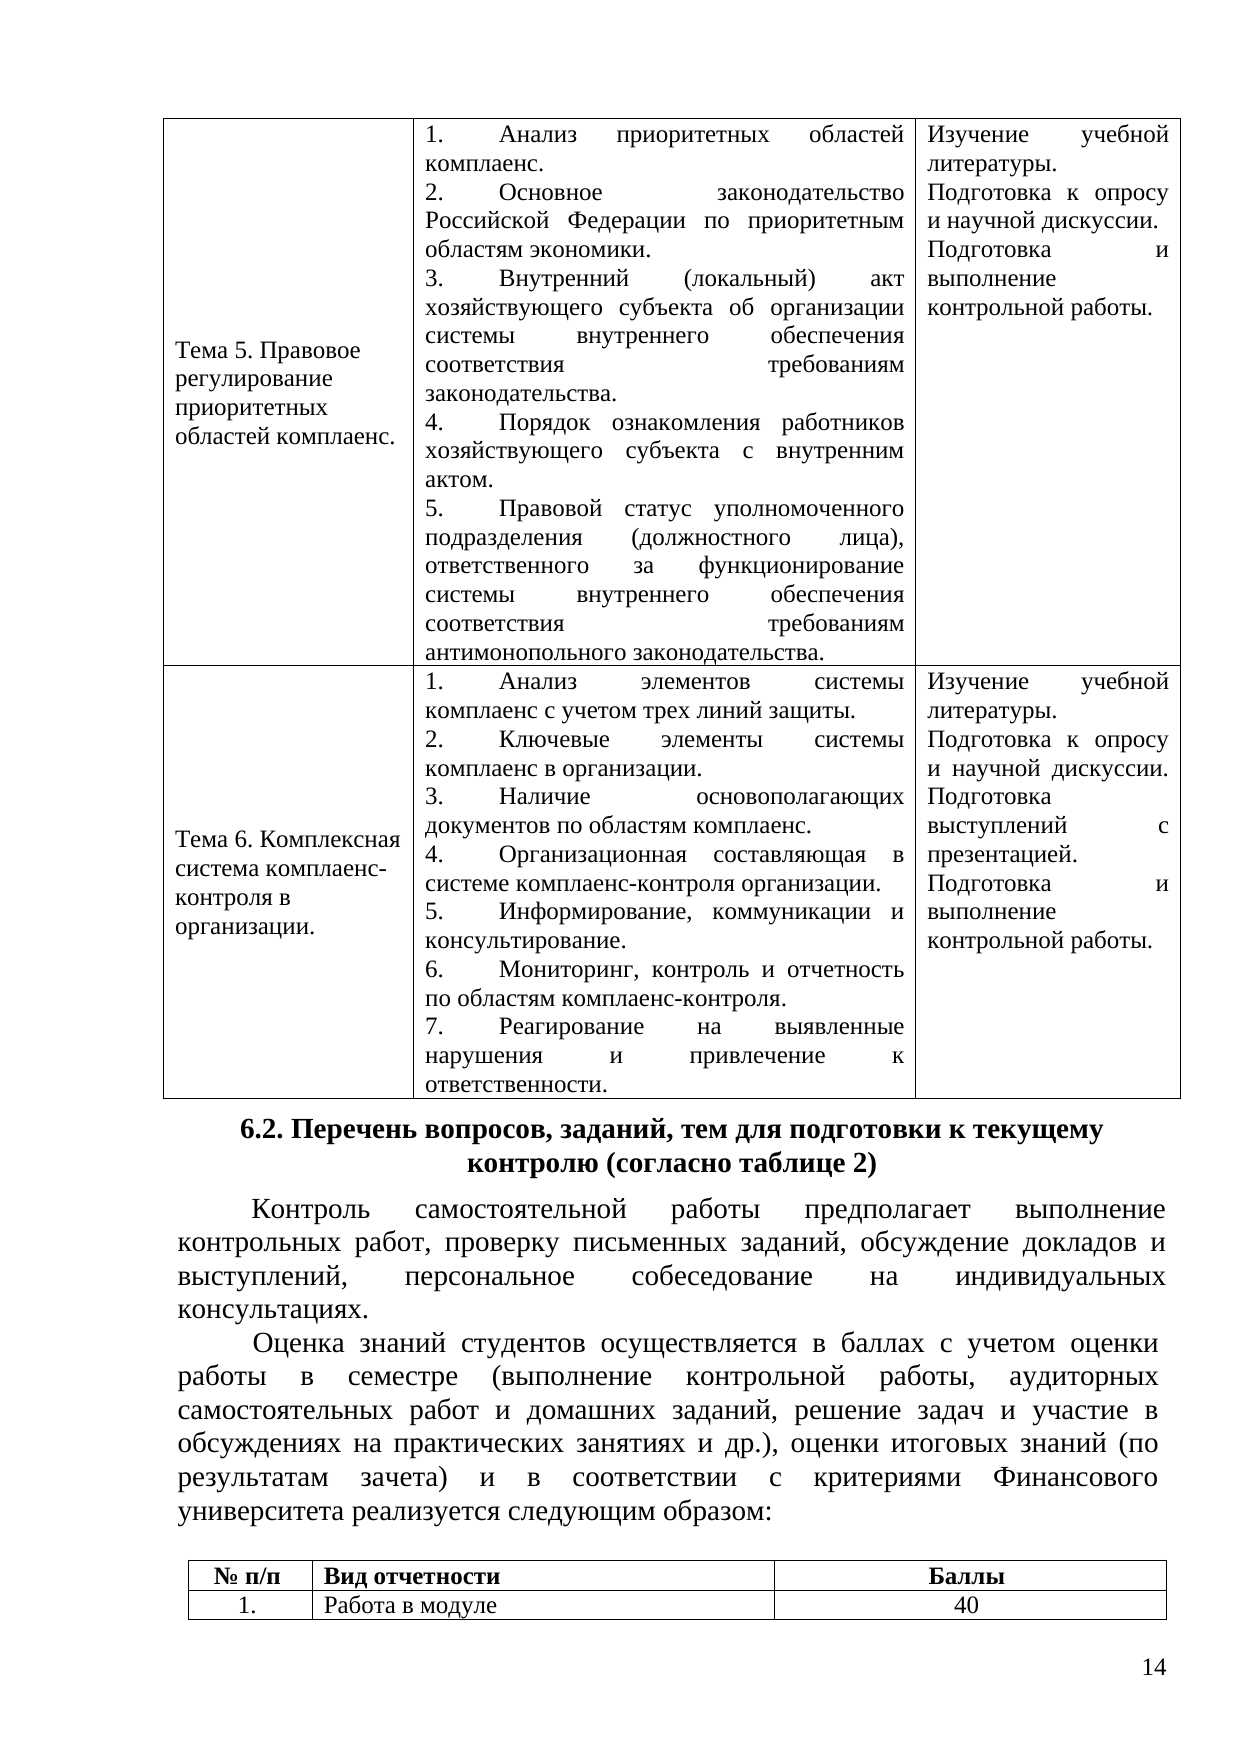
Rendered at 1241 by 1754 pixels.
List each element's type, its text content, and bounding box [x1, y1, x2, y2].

text 6.2. Перечень вопросов, заданий, тем для подготовки к текущему контролю (согласно таблице 2) [177, 1111, 1167, 1178]
table_cell Изучение учебной литературы. Подготовка к опросу и научной дискуссии. Подготовка выступлений с презентацией. Подготовка и выполнение контрольной работы. [916, 666, 1180, 1098]
text Контроль самостоятельной работы предполагает выполнение контрольных работ, проверку письменных заданий, обсуждение докладов и выступлений, персональное собеседование на индивидуальных консультациях. [177, 1191, 1167, 1325]
table_cell 1. [189, 1591, 312, 1619]
table_header Баллы [775, 1561, 1166, 1589]
table_cell Анализ приоритетных областей комплаенс. Основное законодательство Российской Федерации по приоритетным областям экономики. Внутренний (локальный) акт хозяйствующего субъекта об организации системы внутреннего обеспечения соответствия требованиям законодательства. Порядок ознакомления работников хозяйствующего субъекта с внутренним актом. Правовой статус уполномоченного подразделения (должностного лица), ответственного за функционирование системы внутреннего обеспечения соответствия требованиям антимонопольного законодательства. [414, 119, 915, 665]
table_header Вид отчетности [313, 1561, 774, 1589]
table_cell Работа в модуле [313, 1591, 774, 1619]
table_cell Анализ элементов системы комплаенс с учетом трех линий защиты. Ключевые элементы системы комплаенс в организации. Наличие основополагающих документов по областям комплаенс. Организационная составляющая в системе комплаенс-контроля организации. Информирование, коммуникации и консультирование. Мониторинг, контроль и отчетность по областям комплаенс-контроля. Реагирование на выявленные нарушения и привлечение к ответственности. [414, 666, 915, 1098]
table_cell Тема 5. Правовое регулирование приоритетных областей комплаенс. [164, 119, 413, 665]
table_cell Тема 6. Комплексная система комплаенс-контроля в организации. [164, 666, 413, 1098]
text Оценка знаний студентов осуществляется в баллах с учетом оценки работы в семестре (выполнение контрольной работы, аудиторных самостоятельных работ и домашних заданий, решение задач и участие в обсуждениях на практических занятиях и др.), оценки итоговых знаний (по результатам зачета) и в соответствии с критериями Финансового университета реализуется следующим образом: [177, 1325, 1159, 1526]
table_header № п/п [189, 1561, 312, 1589]
table_cell 40 [775, 1591, 1166, 1619]
table_cell Изучение учебной литературы. Подготовка к опросу и научной дискуссии. Подготовка и выполнение контрольной работы. [916, 119, 1180, 665]
